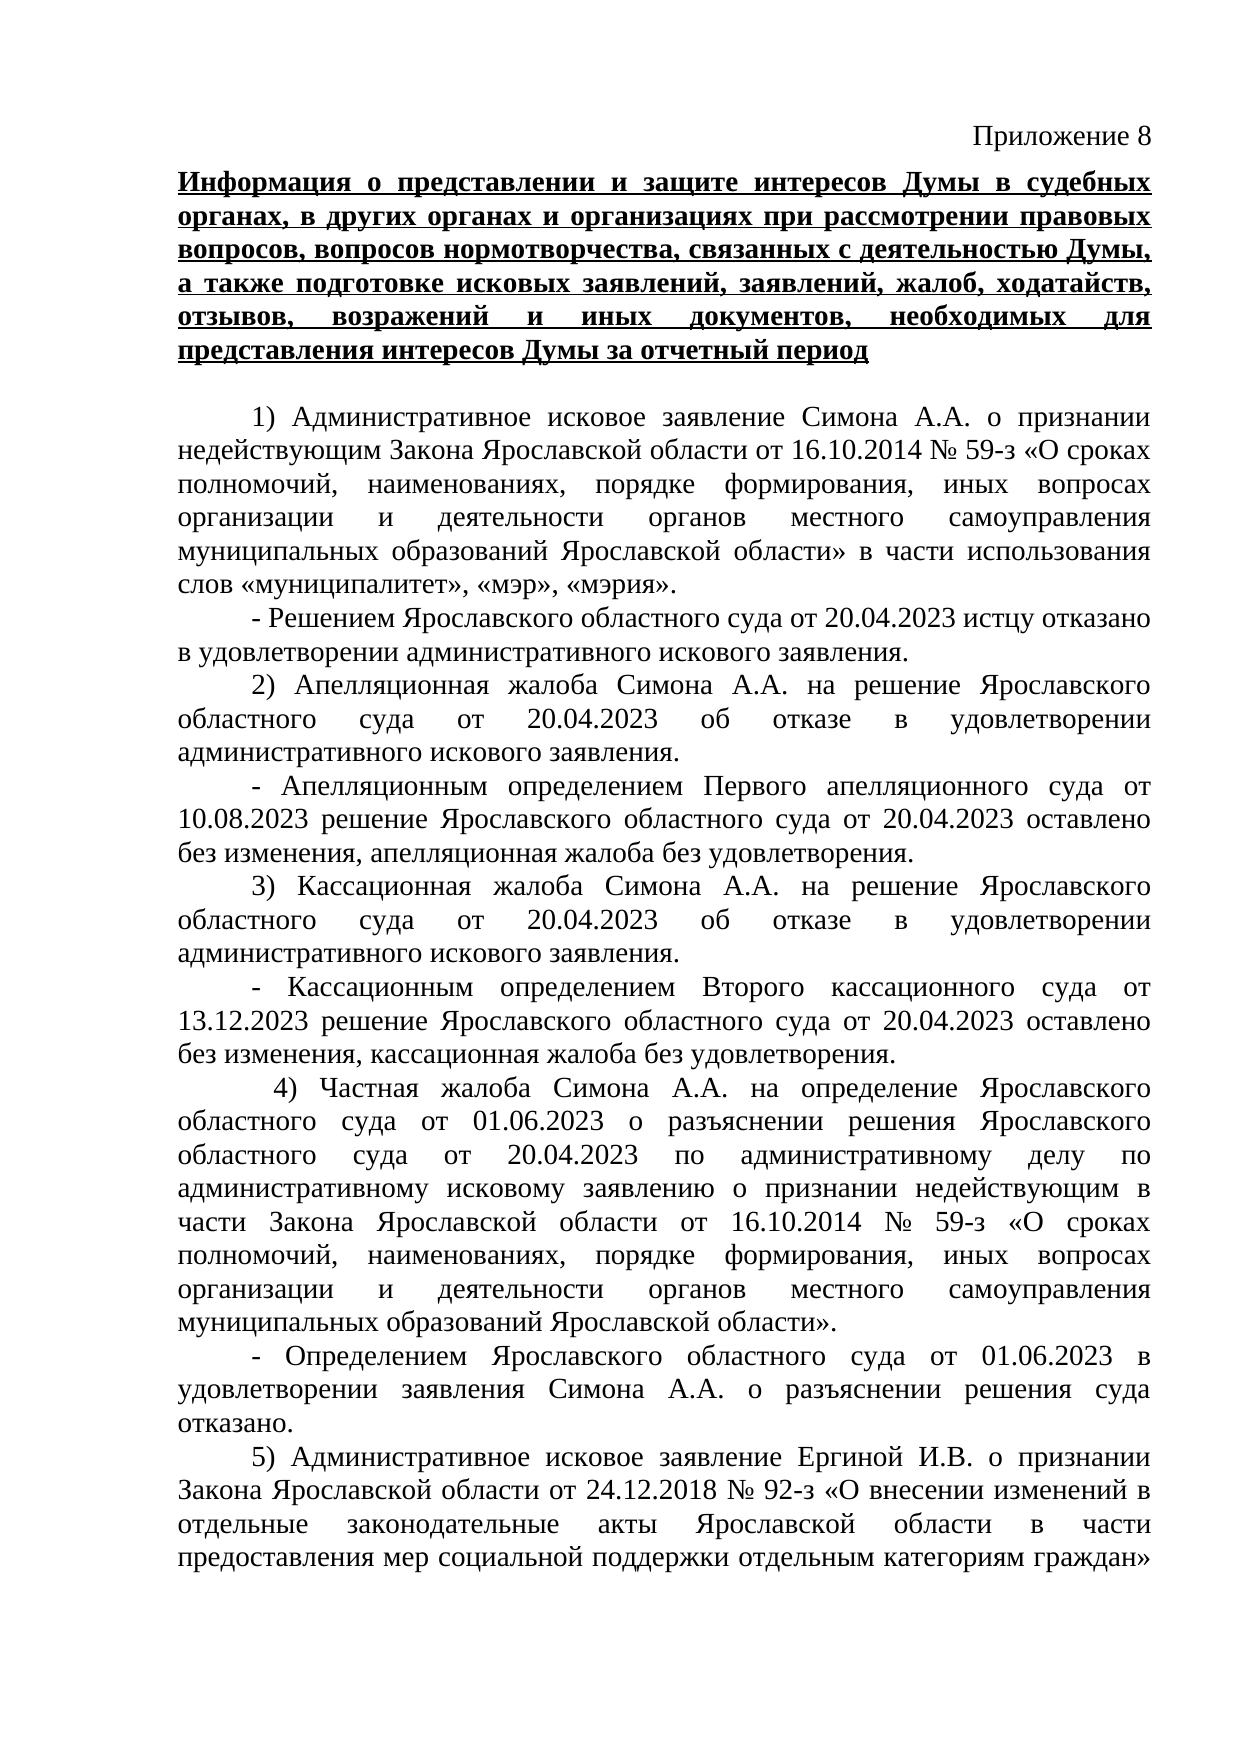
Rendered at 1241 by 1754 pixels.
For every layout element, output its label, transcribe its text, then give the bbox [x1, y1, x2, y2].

text 1) Административное исковое заявление Симона А.А. о признании недействующим Закона Ярославской области от 16.10.2014 № 59-з «О сроках полномочий, наименованиях, порядке формирования, иных вопросах организации и деятельности органов местного самоуправления муниципальных образований Ярославской области» в части использования слов «муниципалитет», «мэр», «мэрия». [177, 399, 1152, 600]
text - Апелляционным определением Первого апелляционного суда от 10.08.2023 решение Ярославского областного суда от 20.04.2023 оставлено без изменения, апелляционная жалоба без удовлетворения. [177, 768, 1152, 868]
text - Кассационным определением Второго кассационного суда от 13.12.2023 решение Ярославского областного суда от 20.04.2023 оставлено без изменения, кассационная жалоба без удовлетворения. [177, 969, 1152, 1070]
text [177, 1439, 1152, 1573]
text Информация о представлении и защите интересов Думы в судебных органах, в других органах и организациях при рассмотрении правовых вопросов, вопросов нормотворчества, связанных с деятельностью Думы, а также подготовке исковых заявлений, заявлений, жалоб, ходатайств, отзывов, возражений и иных документов, необходимых для представления интересов Думы за отчетный период [177, 228, 1152, 260]
text Информация о представлении и защите интересов Думы в судебных органах, в других органах и организациях при рассмотрении правовых вопросов, вопросов нормотворчества, связанных с деятельностью Думы, а также подготовке исковых заявлений, заявлений, жалоб, ходатайств, отзывов, возражений и иных документов, необходимых для представления интересов Думы за отчетный период [177, 328, 1152, 365]
text 4) Частная жалоба Симона А.А. на определение Ярославского областного суда от 01.06.2023 о разъяснении решения Ярославского областного суда от 20.04.2023 по административному делу по административному исковому заявлению о признании недействующим в части Закона Ярославской области от 16.10.2014 № 59-з «О сроках полномочий, наименованиях, порядке формирования, иных вопросах организации и деятельности органов местного самоуправления муниципальных образований Ярославской области». [177, 1070, 1152, 1338]
text 2) Апелляционная жалоба Симона А.А. на решение Ярославского областного суда от 20.04.2023 об отказе в удовлетворении административного искового заявления. [177, 667, 1152, 768]
text Приложение 8 [177, 118, 1152, 152]
text - Определением Ярославского областного суда от 01.06.2023 в удовлетворении заявления Симона А.А. о разъяснении решения суда отказано. [177, 1338, 1152, 1439]
text Информация о представлении и защите интересов Думы в судебных органах, в других органах и организациях при рассмотрении правовых вопросов, вопросов нормотворчества, связанных с деятельностью Думы, а также подготовке исковых заявлений, заявлений, жалоб, ходатайств, отзывов, возражений и иных документов, необходимых для представления интересов Думы за отчетный период [177, 194, 1152, 227]
text - Решением Ярославского областного суда от 20.04.2023 истцу отказано в удовлетворении административного искового заявления. [177, 600, 1152, 667]
text Информация о представлении и защите интересов Думы в судебных органах, в других органах и организациях при рассмотрении правовых вопросов, вопросов нормотворчества, связанных с деятельностью Думы, а также подготовке исковых заявлений, заявлений, жалоб, ходатайств, отзывов, возражений и иных документов, необходимых для представления интересов Думы за отчетный период [177, 261, 1152, 294]
text Информация о представлении и защите интересов Думы в судебных органах, в других органах и организациях при рассмотрении правовых вопросов, вопросов нормотворчества, связанных с деятельностью Думы, а также подготовке исковых заявлений, заявлений, жалоб, ходатайств, отзывов, возражений и иных документов, необходимых для представления интересов Думы за отчетный период [177, 295, 1152, 327]
text Информация о представлении и защите интересов Думы в судебных органах, в других органах и организациях при рассмотрении правовых вопросов, вопросов нормотворчества, связанных с деятельностью Думы, а также подготовке исковых заявлений, заявлений, жалоб, ходатайств, отзывов, возражений и иных документов, необходимых для представления интересов Думы за отчетный период [177, 164, 1152, 193]
text 3) Кассационная жалоба Симона А.А. на решение Ярославского областного суда от 20.04.2023 об отказе в удовлетворении административного искового заявления. [177, 868, 1152, 969]
